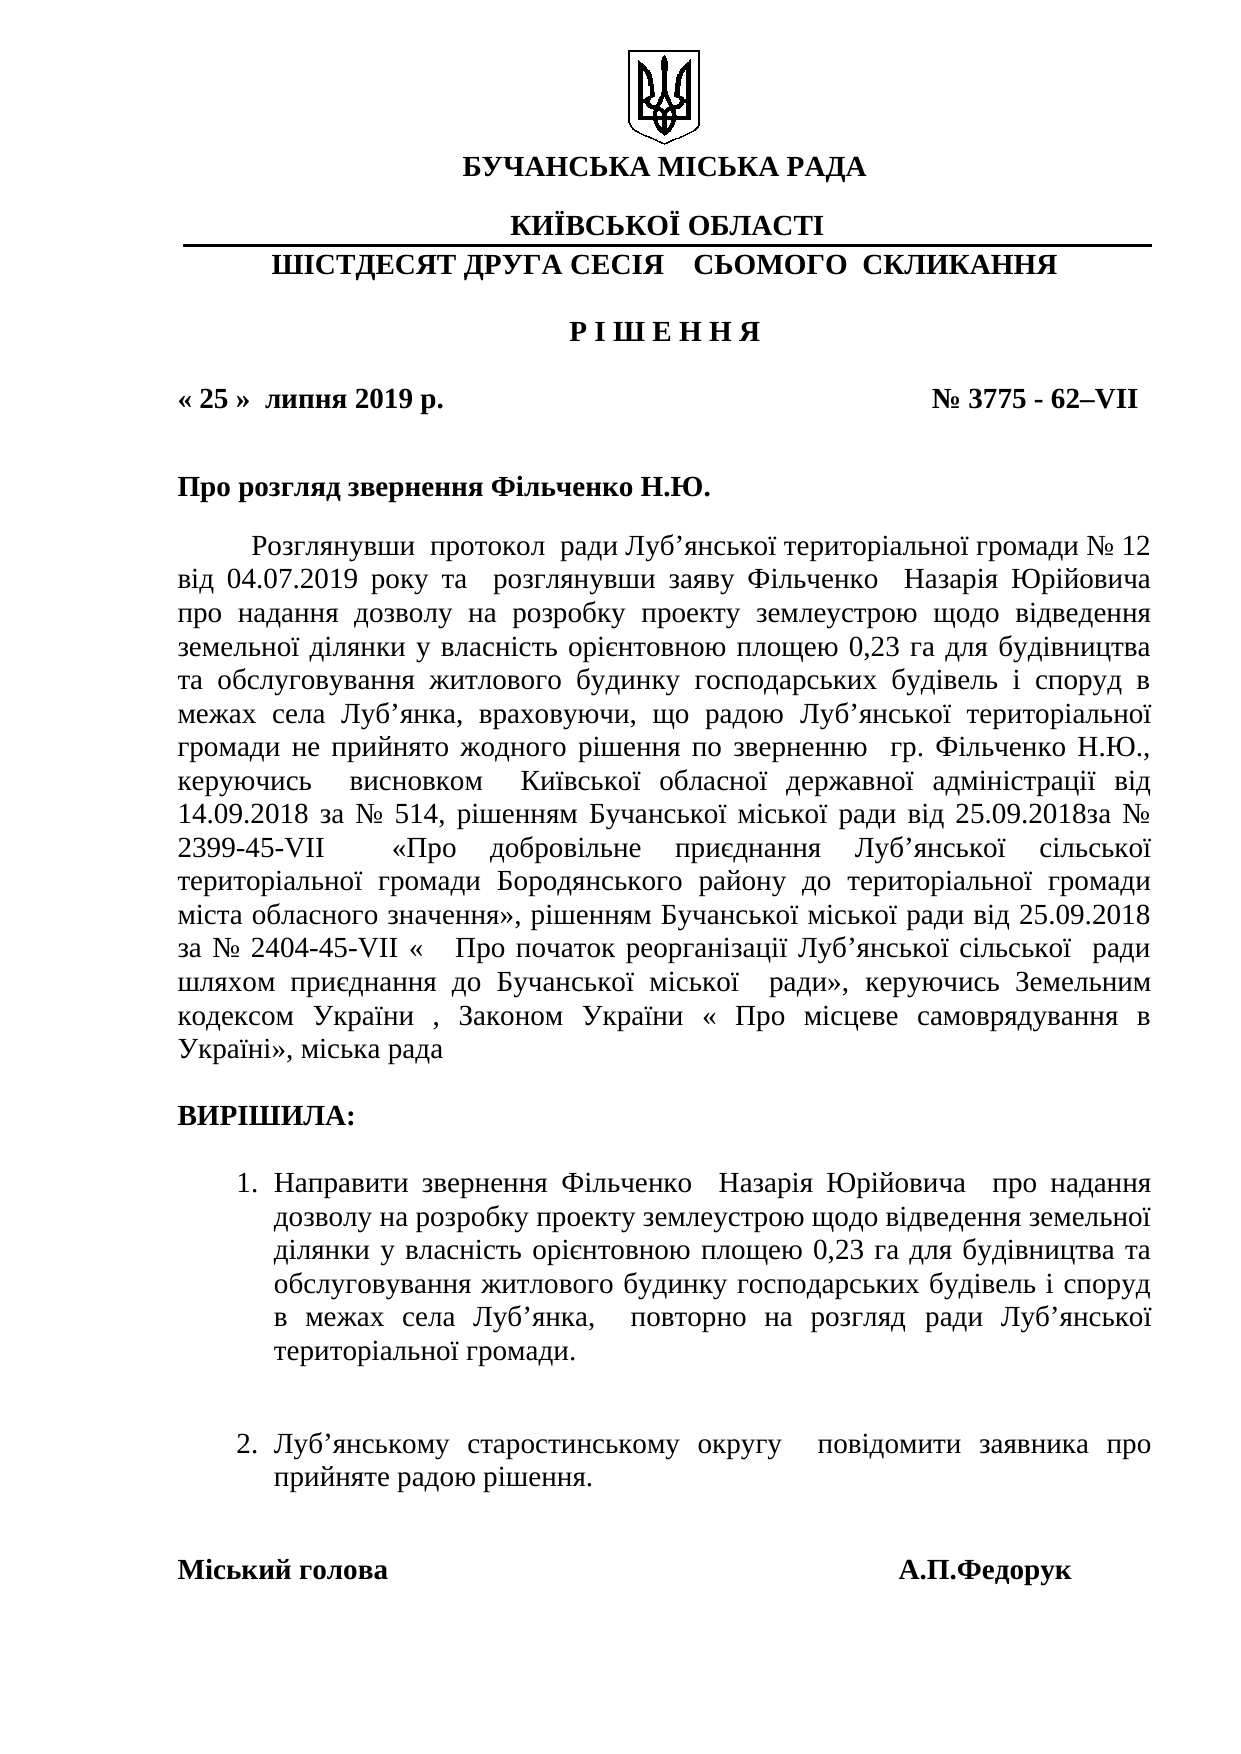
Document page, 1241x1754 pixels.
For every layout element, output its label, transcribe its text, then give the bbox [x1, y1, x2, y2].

text Міський голова А.П.Федорук [177, 1552, 1152, 1586]
text ВИРІШИЛА: [177, 1098, 1152, 1132]
text БУЧАНСЬКА МІСЬКА РАДА [177, 149, 1152, 183]
text КИЇВСЬКОЇ ОБЛАСТІ [183, 208, 1152, 244]
text Про розгляд звернення Фільченко Н.Ю. [177, 469, 1152, 502]
list Направити звернення Фільченко Назарія Юрійовича про надання дозволу на розробку проекту землеустрою щодо відведення земельної ділянки у власність орієнтовною площею 0,23 га для будівництва та обслуговування житлового будинку господарських будівель і споруд в межах села Луб’янка, повторно на розгляд ради Луб’янської територіальної громади. [236, 1165, 1152, 1367]
text Р І Ш Е Н Н Я [177, 314, 1152, 348]
list Луб’янському старостинському округу повідомити заявника про прийняте радою рішення. [236, 1426, 1152, 1493]
text « 25 » липня 2019 р. № 3775 - 62–VІІ [177, 381, 1152, 415]
text ШІСТДЕСЯТ ДРУГА СЕСІЯ СЬОМОГО СКЛИКАННЯ [177, 247, 1152, 281]
text Розглянувши протокол ради Луб’янської територіальної громади № 12 від 04.07.2019 року та розглянувши заяву Фільченко Назарія Юрійовича про надання дозволу на розробку проекту землеустрою щодо відведення земельної ділянки у власність орієнтовною площею 0,23 га для будівництва та обслуговування житлового будинку господарських будівель і споруд в межах села Луб’янка, враховуючи, що радою Луб’янської територіальної громади не прийнято жодного рішення по зверненню гр. Фільченко Н.Ю., керуючись висновком Київської обласної державної адміністрації від 14.09.2018 за № 514, рішенням Бучанської міської ради від 25.09.2018за № 2399-45-VІІ «Про добровільне приєднання Луб’янської сільської територіальної громади Бородянського району до територіальної громади міста обласного значення», рішенням Бучанської міської ради від 25.09.2018 за № 2404-45-VІІ « Про початок реорганізації Луб’янської сільської ради шляхом приєднання до Бучанської міської ради», керуючись Земельним кодексом України , Законом України « Про місцеве самоврядування в Україні», міська рада [177, 528, 1152, 1065]
